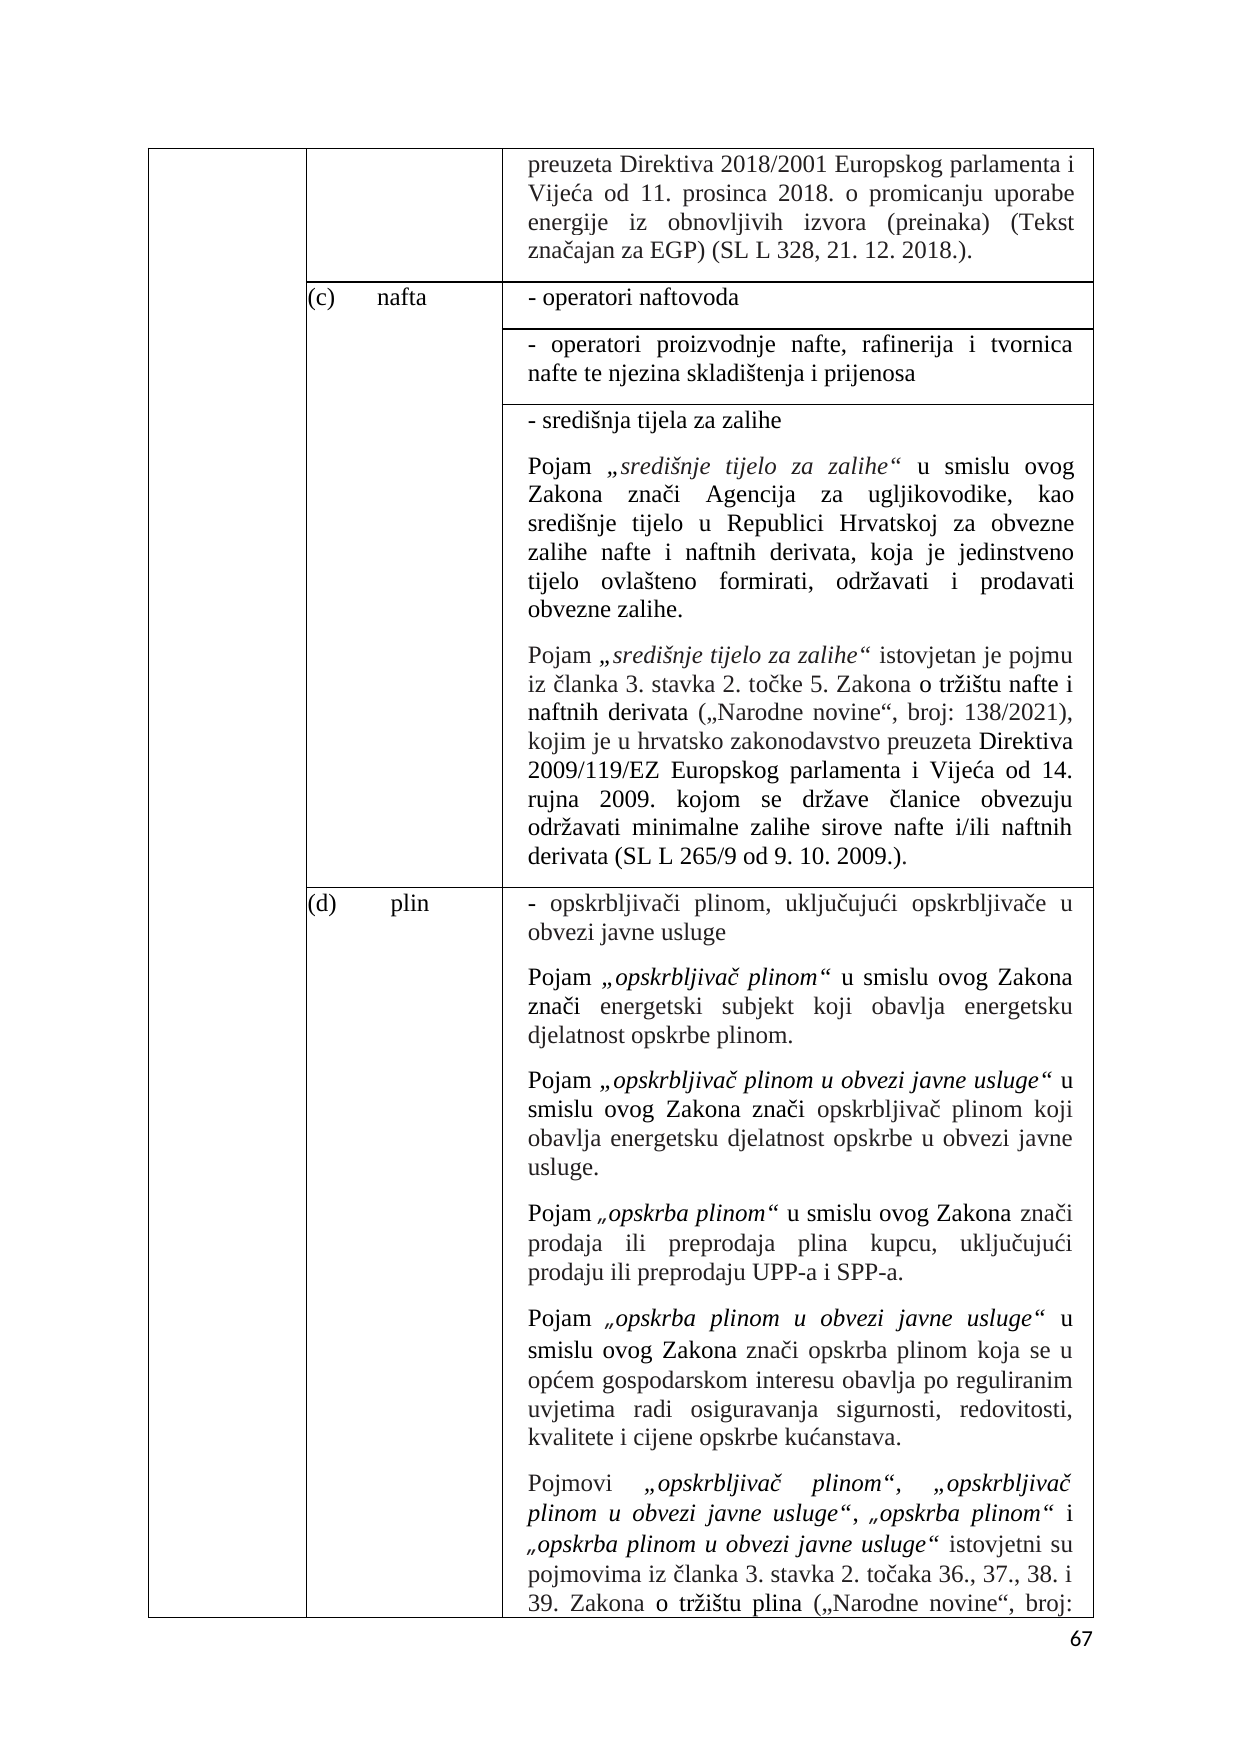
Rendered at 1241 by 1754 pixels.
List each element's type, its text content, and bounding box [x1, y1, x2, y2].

table_cell [503, 405, 1093, 887]
table_cell [307, 888, 502, 1617]
table_cell [503, 149, 1093, 281]
table_cell - operatori naftovoda [503, 283, 1093, 328]
table_cell [503, 330, 1093, 404]
table_cell [307, 283, 502, 887]
table_cell [307, 149, 502, 281]
table_cell [503, 888, 1093, 1617]
